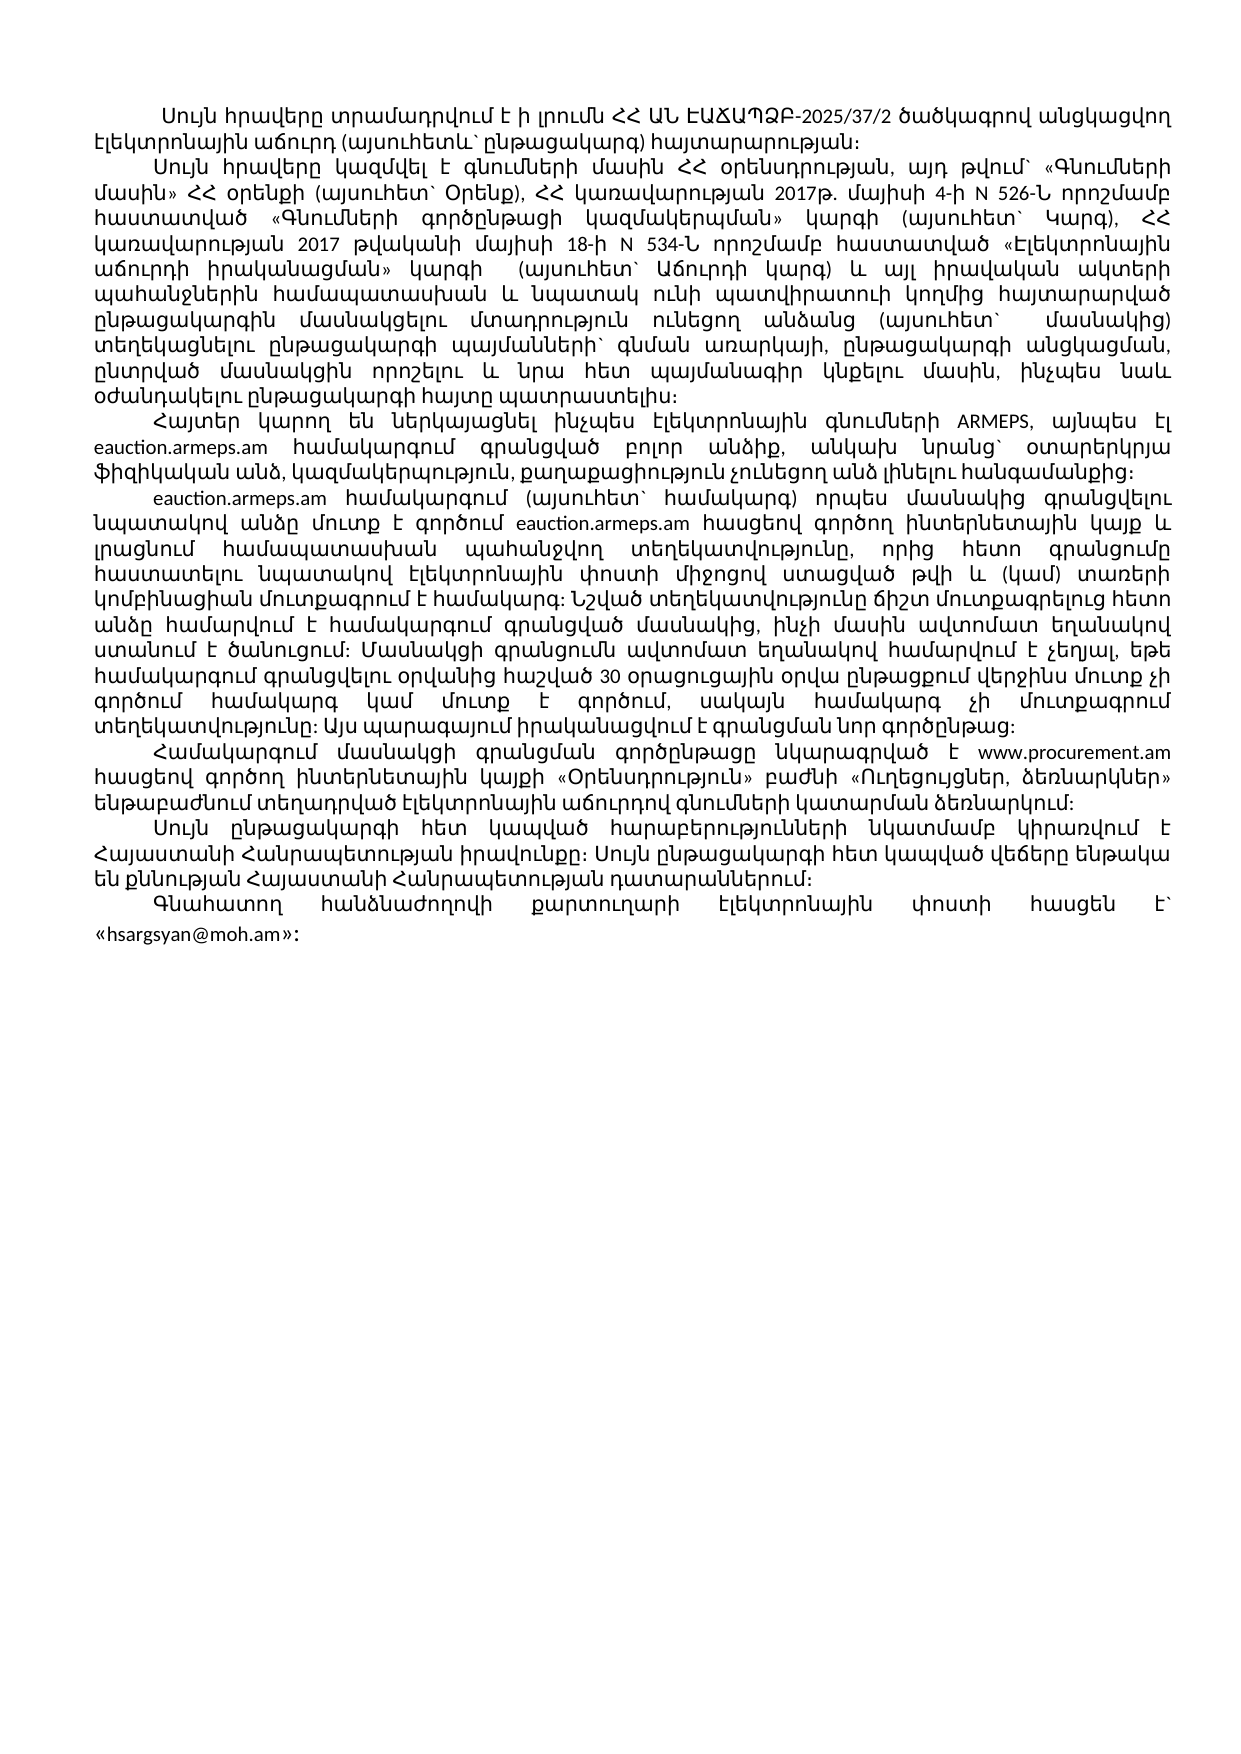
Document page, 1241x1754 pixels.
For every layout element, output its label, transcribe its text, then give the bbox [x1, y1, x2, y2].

text eauction.armeps.am համակարգում (այսուհետ` համակարգ) որպես մասնակից գրանցվելու նպատակով անձը մուտք է գործում eauction.armeps.am հասցեով գործող ինտերնետային կայք և լրացնում համապատասխան պահանջվող տեղեկատվությունը, որից հետո գրանցումը հաստատելու նպատակով էլեկտրոնային փոստի միջոցով ստացված թվի և (կամ) տառերի կոմբինացիան մուտքագրում է համակարգ: Նշված տեղեկատվությունը ճիշտ մուտքագրելուց հետո անձը համարվում է համակարգում գրանցված մասնակից, ինչի մասին ավտոմատ եղանակով ստանում է ծանուցում: Մասնակցի գրանցումն ավտոմատ եղանակով համարվում է չեղյալ, եթե համակարգում գրանցվելու օրվանից հաշված 30 օրացուցային օրվա ընթացքում վերջինս մուտք չի գործում համակարգ կամ մուտք է գործում, սակայն համակարգ չի մուտքագրում տեղեկատվությունը: Այս պարագայում իրականացվում է գրանցման նոր գործընթաց: [94, 485, 1171, 739]
text Համակարգում մասնակցի գրանցման գործընթացը նկարագրված է www.procurement.am հասցեով գործող ինտերնետային կայքի «Օրենսդրություն» բաժնի «Ուղեցույցներ, ձեռնարկներ» ենթաբաժնում տեղադրված էլեկտրոնային աճուրդով գնումների կատարման ձեռնարկում: [94, 739, 1171, 815]
text Գնահատող հանձնաժողովի քարտուղարի էլեկտրոնային փոստի հասցեն է` «hsargsyan@moh.am»: [94, 892, 1171, 948]
text Սույն հրավերը տրամադրվում է ի լրումն ՀՀ ԱՆ ԷԱՃԱՊՁԲ-2025/37/2 ծածկագրով անցկացվող էլեկտրոնային աճուրդ (այսուհետև` ընթացակարգ) հայտարարության։ [94, 104, 1171, 154]
text Հայտեր կարող են ներկայացնել ինչպես էլեկտրոնային գնումների ARMEPS, այնպես էլ eauction.armeps.am համակարգում գրանցված բոլոր անձիք, անկախ նրանց` օտարերկրյա ֆիզիկական անձ, կազմակերպություն, քաղաքացիություն չունեցող անձ լինելու հանգամանքից։ [94, 409, 1171, 485]
text Սույն հրավերը կազմվել է գնումների մասին ՀՀ օրենսդրության, այդ թվում` «Գնումների մասին» ՀՀ օրենքի (այսուհետ` Օրենք), ՀՀ կառավարության 2017թ. մայիսի 4-ի N 526-Ն որոշմամբ հաստատված «Գնումների գործընթացի կազմակերպման» կարգի (այսուհետ` Կարգ), ՀՀ կառավարության 2017 թվականի մայիսի 18-ի N 534-Ն որոշմամբ հաստատված «Էլեկտրոնային աճուրդի իրականացման» կարգի (այսուհետ` Աճուրդի կարգ) և այլ իրավական ակտերի պահանջներին համապատասխան և նպատակ ունի պատվիրատուի կողմից հայտարարված ընթացակարգին մասնակցելու մտադրություն ունեցող անձանց (այսուհետ` մասնակից) տեղեկացնելու ընթացակարգի պայմանների` գնման առարկայի, ընթացակարգի անցկացման, ընտրված մասնակցին որոշելու և նրա հետ պայմանագիր կնքելու մասին, ինչպես նաև օժանդակելու ընթացակարգի հայտը պատրաստելիս։ [94, 154, 1171, 409]
text Սույն ընթացակարգի հետ կապված հարաբերությունների նկատմամբ կիրառվում է Հայաստանի Հանրապետության իրավունքը։ Սույն ընթացակարգի հետ կապված վեճերը ենթակա են քննության Հայաստանի Հանրապետության դատարաններում։ [94, 815, 1171, 892]
